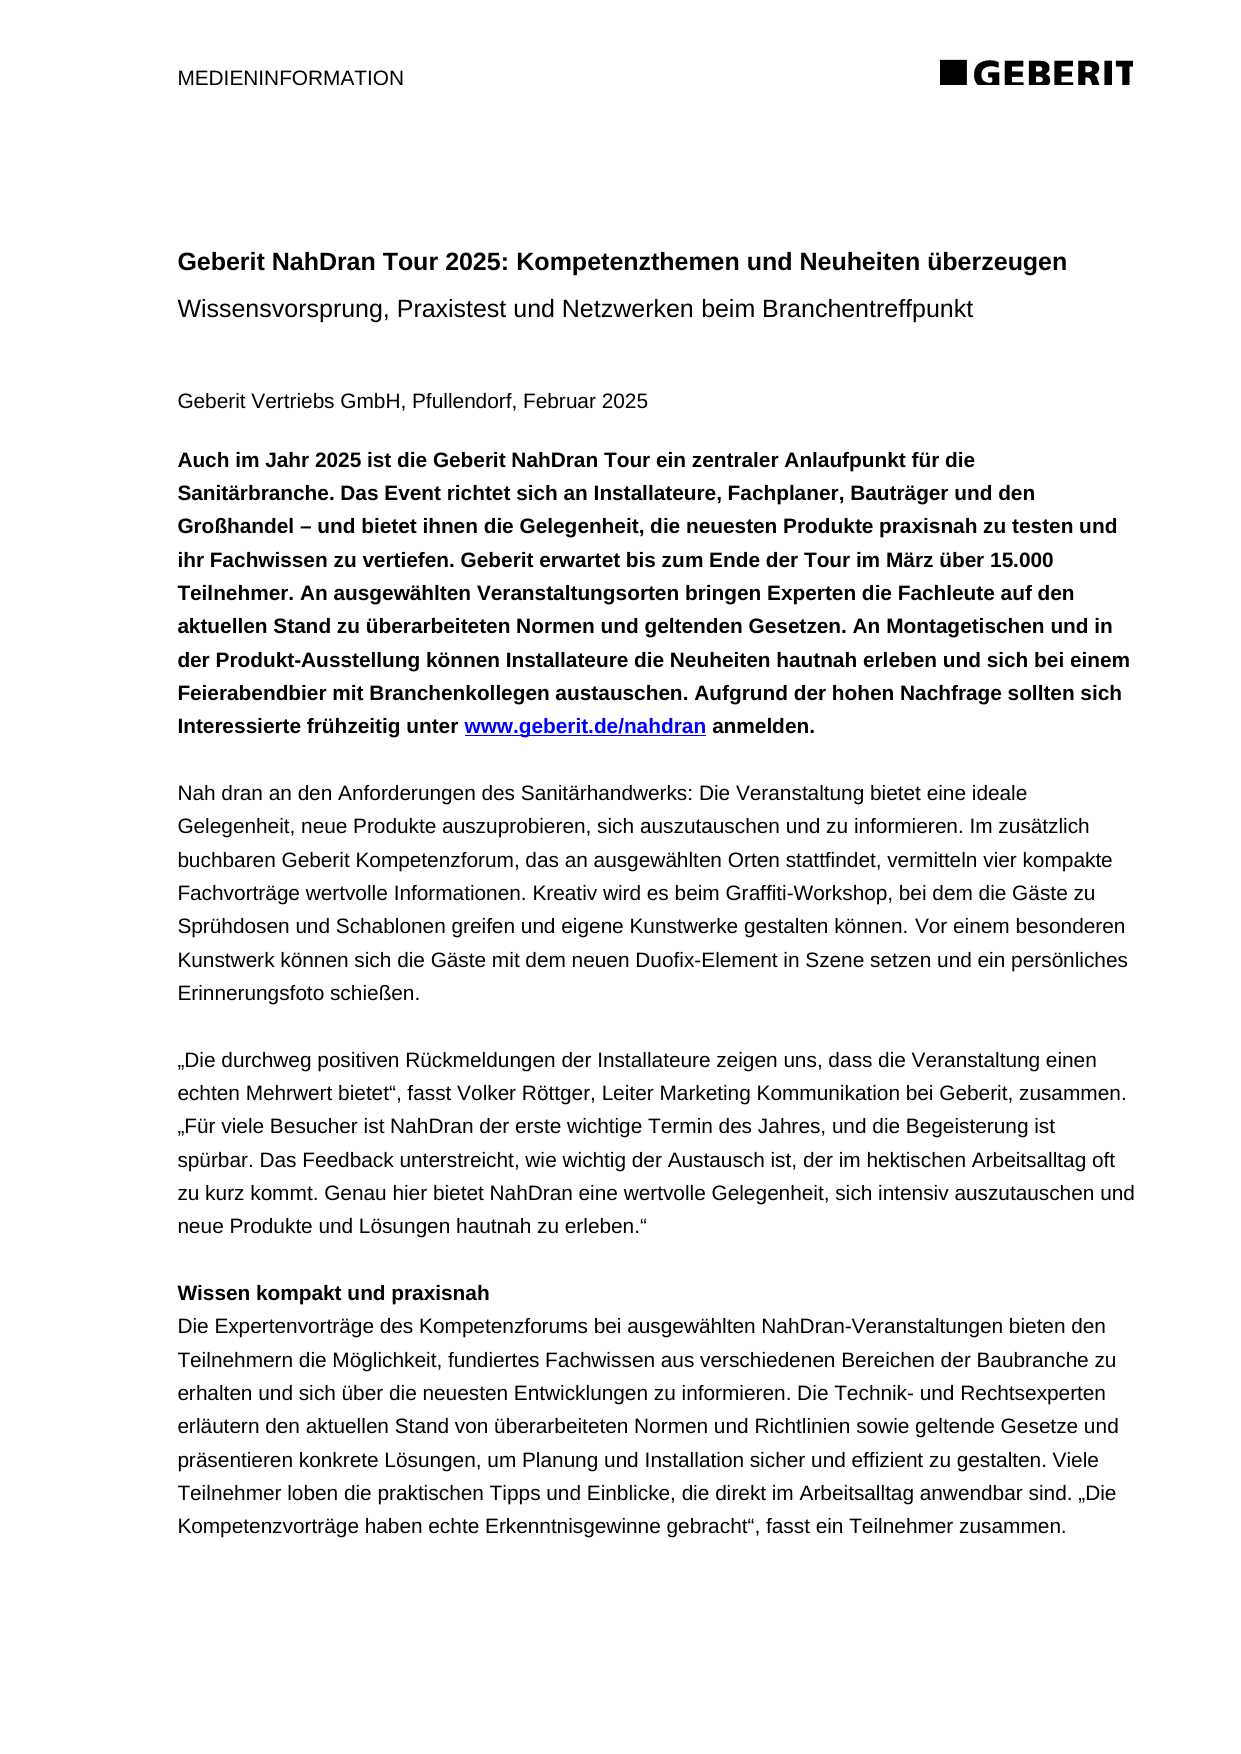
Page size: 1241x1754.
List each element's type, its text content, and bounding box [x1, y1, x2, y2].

text Auch im Jahr 2025 ist die Geberit NahDran Tour ein zentraler Anlaufpunkt für die Sanitärbranche. Das Event richtet sich an Installateure, Fachplaner, Bauträger und den Großhandel – und bietet ihnen die Gelegenheit, die neuesten Produkte praxisnah zu testen und ihr Fachwissen zu vertiefen. Geberit erwartet bis zum Ende der Tour im März über 15.000 Teilnehmer. An ausgewählten Veranstaltungsorten bringen Experten die Fachleute auf den aktuellen Stand zu überarbeiteten Normen und geltenden Gesetzen. An Montagetischen und in der Produkt-Ausstellung können Installateure die Neuheiten hautnah erleben und sich bei einem Feierabendbier mit Branchenkollegen austauschen. Aufgrund der hohen Nachfrage sollten sich Interessierte frühzeitig unter www.geberit.de/nahdran anmelden. [177, 440, 1137, 740]
text Wissensvorsprung, Praxistest und Netzwerken beim Branchentreffpunkt [177, 290, 1137, 324]
picture [939, 59, 1133, 85]
text Die Expertenvorträge des Kompetenzforums bei ausgewählten NahDran-Veranstaltungen bieten den Teilnehmern die Möglichkeit, fundiertes Fachwissen aus verschiedenen Bereichen der Baubranche zu erhalten und sich über die neuesten Entwicklungen zu informieren. Die Technik- und Rechtsexperten erläutern den aktuellen Stand von überarbeiteten Normen und Richtlinien sowie geltende Gesetze und präsentieren konkrete Lösungen, um Planung und Installation sicher und effizient zu gestalten. Viele Teilnehmer loben die praktischen Tipps und Einblicke, die direkt im Arbeitsalltag anwendbar sind. „Die Kompetenzvorträge haben echte Erkenntnisgewinne gebracht“, fasst ein Teilnehmer zusammen. [177, 1307, 1137, 1540]
text Nah dran an den Anforderungen des Sanitärhandwerks: Die Veranstaltung bietet eine ideale Gelegenheit, neue Produkte auszuprobieren, sich auszutauschen und zu informieren. Im zusätzlich buchbaren Geberit Kompetenzforum, das an ausgewählten Orten stattfindet, vermitteln vier kompakte Fachvorträge wertvolle Informationen. Kreativ wird es beim Graffiti-Workshop, bei dem die Gäste zu Sprühdosen und Schablonen greifen und eigene Kunstwerke gestalten können. Vor einem besonderen Kunstwerk können sich die Gäste mit dem neuen Duofix-Element in Szene setzen und ein persönliches Erinnerungsfoto schießen. „Die durchweg positiven Rückmeldungen der Installateure zeigen uns, dass die Veranstaltung einen echten Mehrwert bietet“, fasst Volker Röttger, Leiter Marketing Kommunikation bei Geberit, zusammen. „Für viele Besucher ist NahDran der erste wichtige Termin des Jahres, und die Begeisterung ist spürbar. Das Feedback unterstreicht, wie wichtig der Austausch ist, der im hektischen Arbeitsalltag oft zu kurz kommt. Genau hier bietet NahDran eine wertvolle Gelegenheit, sich intensiv auszutauschen und neue Produkte und Lösungen hautnah zu erleben.“ [177, 774, 1137, 1240]
text Geberit NahDran Tour 2025: Kompetenzthemen und Neuheiten überzeugen [177, 204, 1137, 276]
text Wissen kompakt und praxisnah [177, 1274, 1137, 1307]
text Geberit Vertriebs GmbH, Pfullendorf, Februar 2025 [177, 349, 1137, 415]
